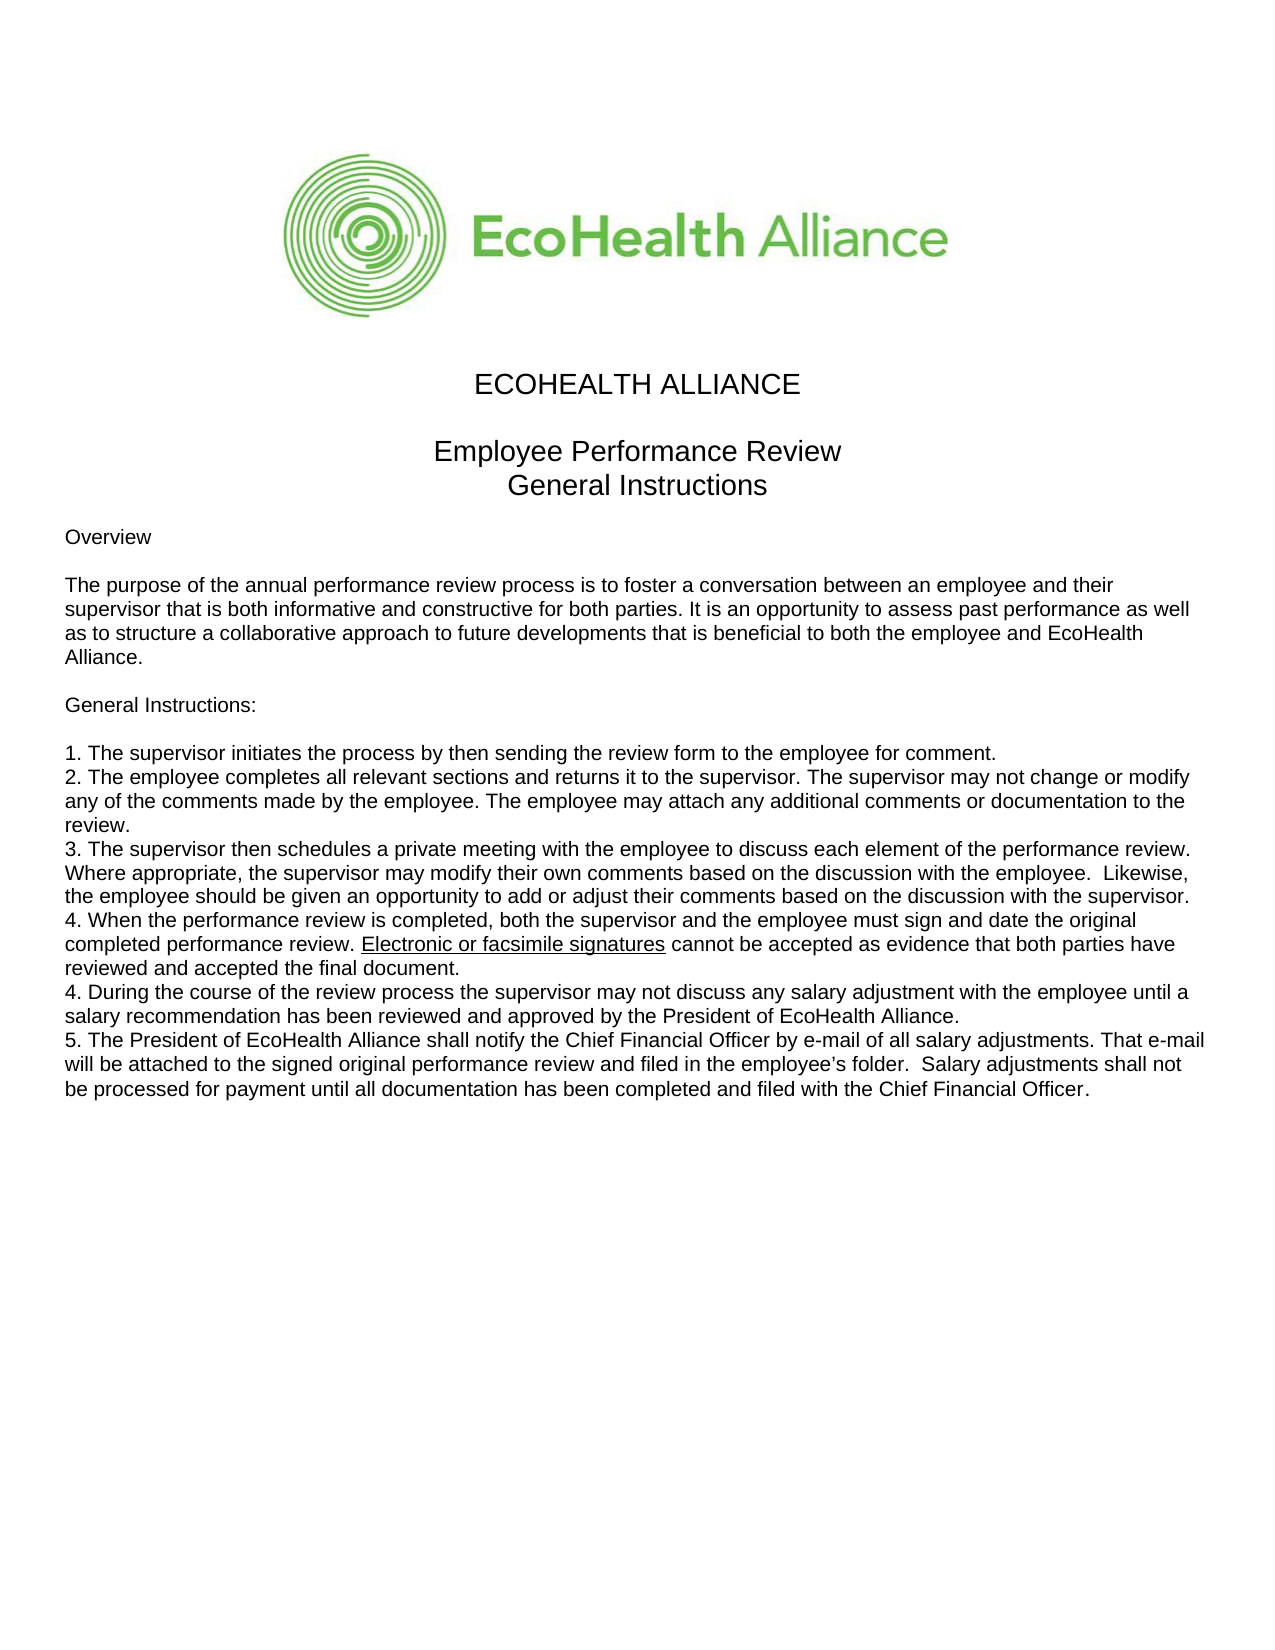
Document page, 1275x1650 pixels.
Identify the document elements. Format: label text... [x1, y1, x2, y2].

text 5. The President of EcoHealth Alliance shall notify the Chief Financial Officer by e-mail of all salary adjustments. That e-mail will be attached to the signed original performance review and filed in the employee’s folder. Salary adjustments shall not be processed for payment until all documentation has been completed and filed with the Chief Financial Officer. [64, 1028, 1210, 1101]
text General Instructions [64, 467, 1210, 501]
text 3. The supervisor then schedules a private meeting with the employee to discuss each element of the performance review. Where appropriate, the supervisor may modify their own comments based on the discussion with the employee. Likewise, the employee should be given an opportunity to add or adjust their comments based on the discussion with the supervisor. [64, 836, 1210, 908]
text 4. When the performance review is completed, both the supervisor and the employee must sign and date the original completed performance review. Electronic or facsimile signatures cannot be accepted as evidence that both parties have reviewed and accepted the final document. [64, 908, 1210, 980]
text 4. During the course of the review process the supervisor may not discuss any salary adjustment with the employee until a salary recommendation has been reviewed and approved by the President of EcoHealth Alliance. [64, 980, 1210, 1028]
text General Instructions: [64, 693, 1210, 717]
text 1. The supervisor initiates the process by then sending the review form to the employee for comment. [64, 741, 1210, 764]
text 2. The employee completes all relevant sections and returns it to the supervisor. The supervisor may not change or modify any of the comments made by the employee. The employee may attach any additional comments or documentation to the review. [64, 764, 1210, 836]
text ECOHEALTH ALLIANCE [64, 367, 1210, 400]
text The purpose of the annual performance review process is to foster a conversation between an employee and their supervisor that is both informative and constructive for both parties. It is an opportunity to assess past performance as well as to structure a collaborative approach to future developments that is beneficial to both the employee and EcoHealth Alliance. [64, 573, 1210, 669]
text Overview [64, 525, 1210, 549]
picture [281, 150, 949, 319]
text Employee Performance Review [64, 434, 1210, 467]
